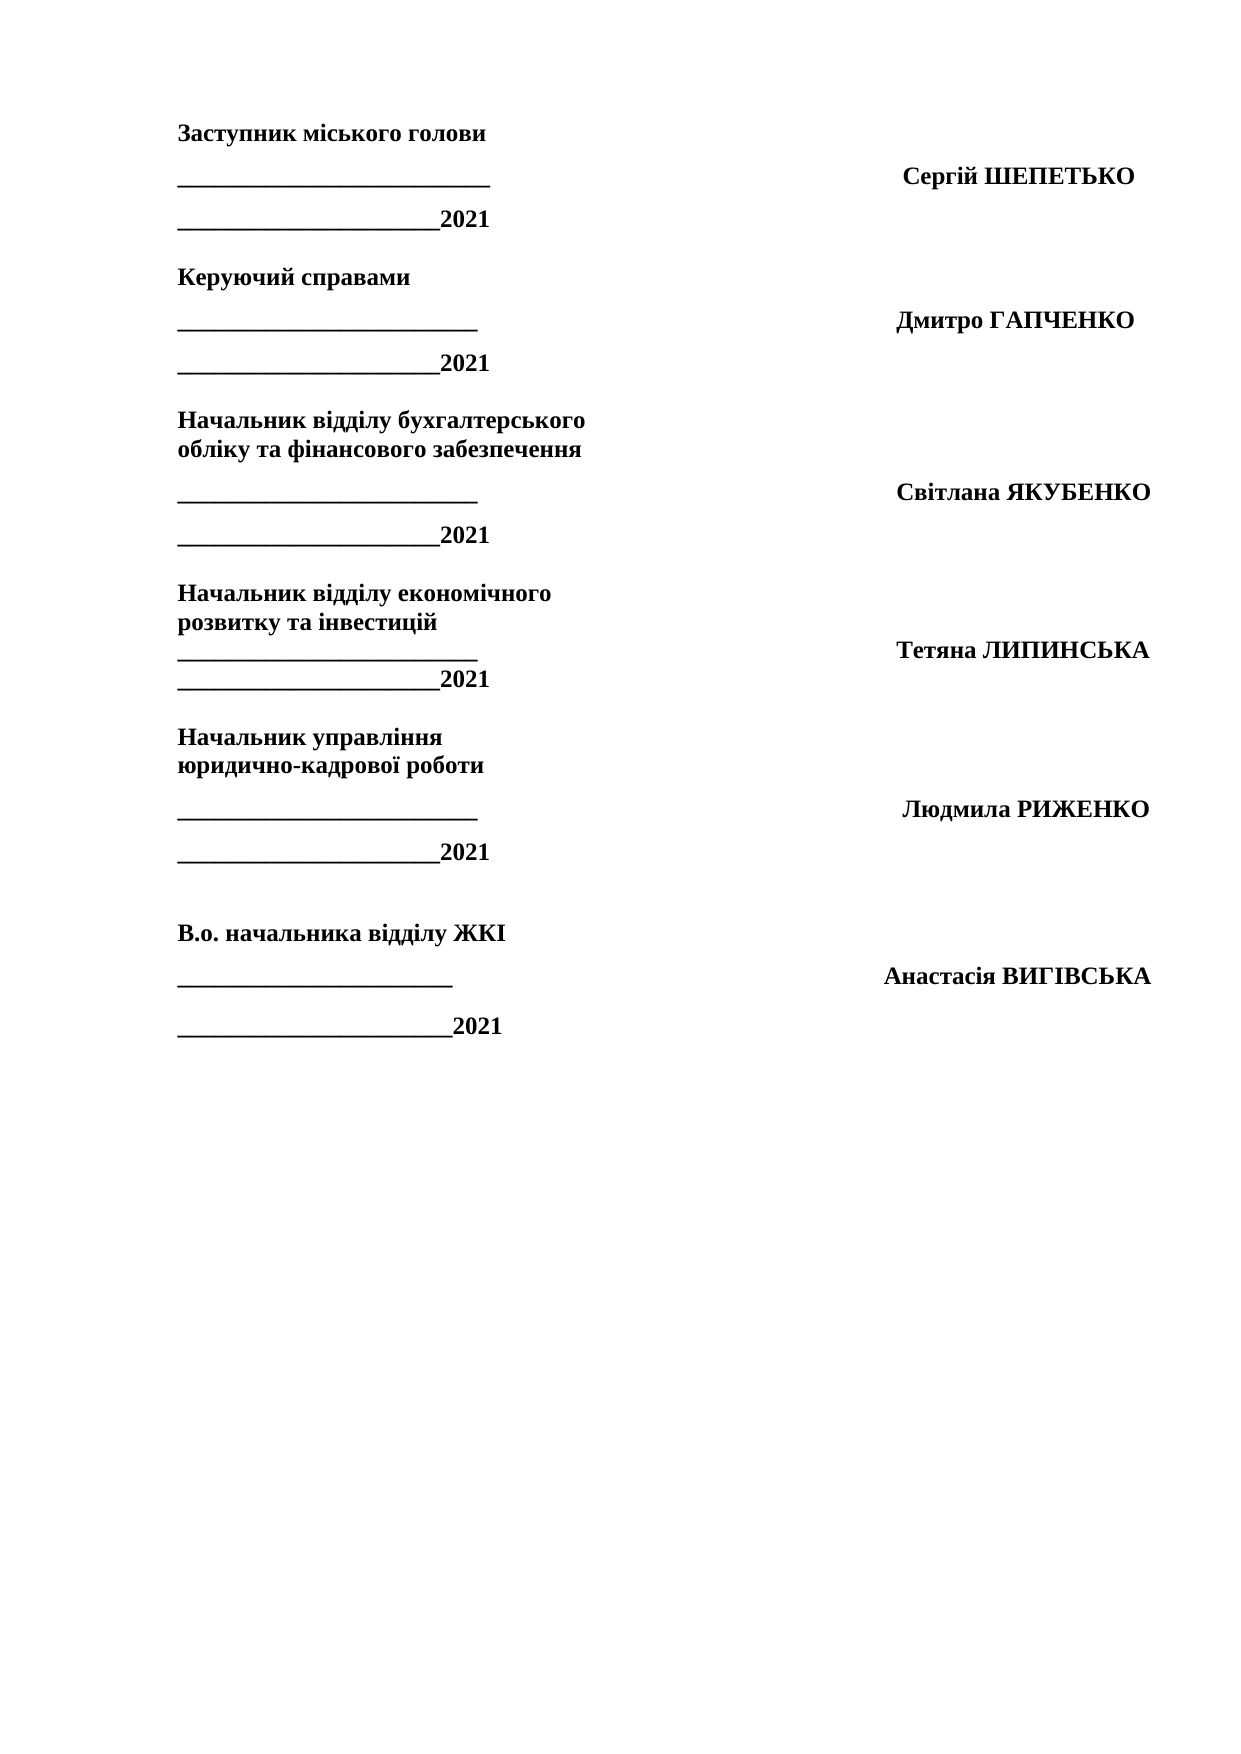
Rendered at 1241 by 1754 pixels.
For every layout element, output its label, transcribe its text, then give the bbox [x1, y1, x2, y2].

title _____________________2021 [177, 348, 1181, 377]
title юридично-кадрової роботи [177, 751, 1181, 779]
subtitle ______________________ Анастасія ВИГІВСЬКА [177, 961, 1181, 990]
title Начальник відділу бухгалтерського [177, 406, 1181, 434]
title Начальник управління [177, 722, 1181, 751]
title розвитку та інвестицій [177, 607, 1181, 636]
title _____________________2021 [177, 837, 1181, 866]
subtitle В.о. начальника відділу ЖКІ [177, 918, 1181, 947]
title _____________________2021 [177, 204, 1181, 233]
title _________________________ Сергій ШЕПЕТЬКО [177, 161, 1181, 190]
title Заступник міського голови [177, 118, 1181, 147]
title _____________________2021 [177, 664, 1181, 693]
title ________________________ Тетяна ЛИПИНСЬКА [177, 636, 1181, 664]
title Начальник відділу економічного [177, 578, 1181, 607]
title ________________________ Дмитро ГАПЧЕНКО [177, 305, 1181, 334]
title ________________________ Світлана ЯКУБЕНКО [177, 477, 1181, 506]
title Керуючий справами [177, 262, 1181, 291]
title ________________________ Людмила РИЖЕНКО [177, 794, 1181, 822]
title обліку та фінансового забезпечення [177, 434, 1181, 463]
title _____________________2021 [177, 521, 1181, 549]
text ______________________2021 [177, 1011, 1181, 1039]
